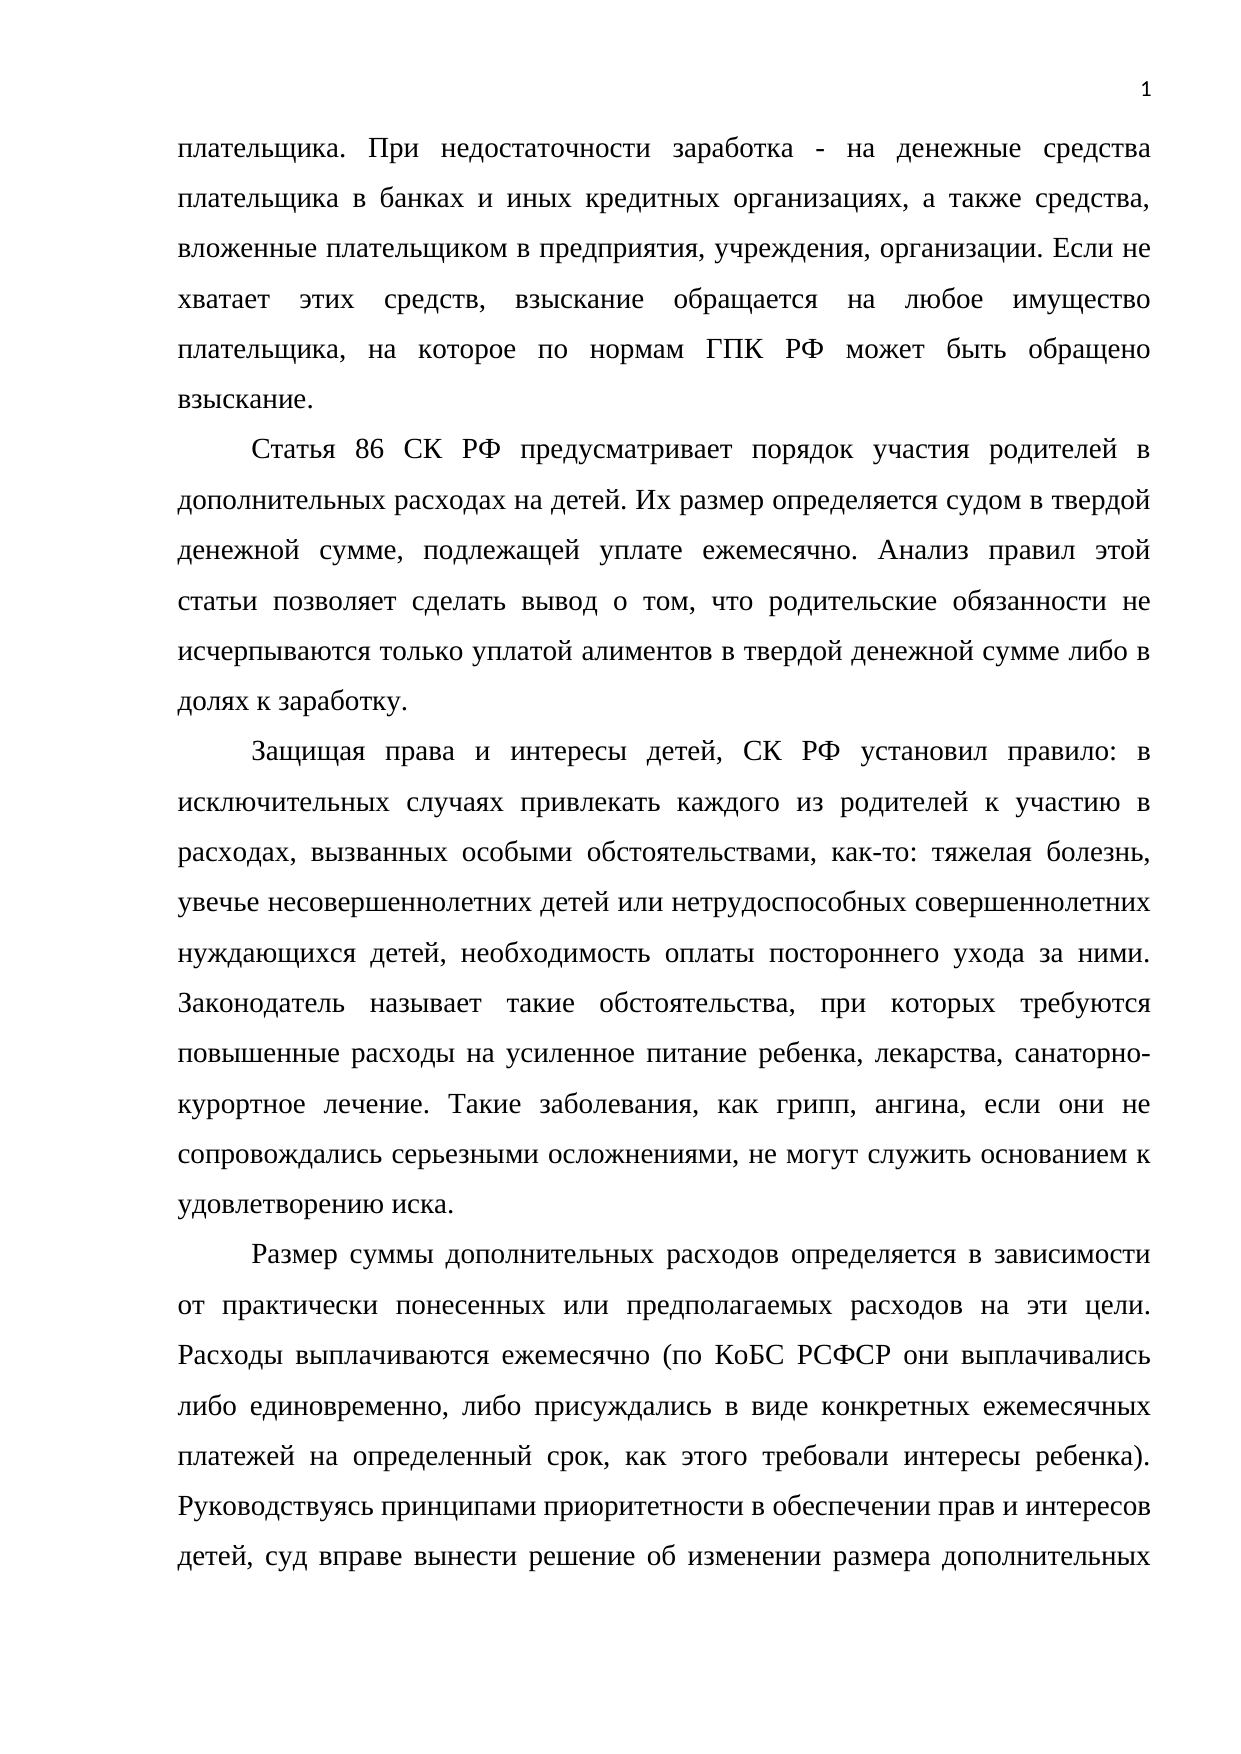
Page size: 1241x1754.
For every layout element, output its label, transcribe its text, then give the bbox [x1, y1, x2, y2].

text Статья 86 СК РФ предусматривает порядок участия родителей в дополнительных расходах на детей. Их размер определяется судом в твердой денежной сумме, подлежащей уплате ежемесячно. Анализ правил этой статьи позволяет сделать вывод о том, что родительские обязанности не исчерпываются только уплатой алиментов в твердой денежной сумме либо в долях к заработку. [177, 432, 1152, 717]
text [177, 1237, 1152, 1572]
text Защищая права и интересы детей, СК РФ установил правило: в исключительных случаях привлекать каждого из родителей к участию в расходах, вызванных особыми обстоятельствами, как-то: тяжелая болезнь, увечье несовершеннолетних детей или нетрудоспособных совершеннолетних нуждающихся детей, необходимость оплаты постороннего ухода за ними. Законодатель называет такие обстоятельства, при которых требуются повышенные расходы на усиленное питание ребенка, лекарства, санаторно-курортное лечение. Такие заболевания, как грипп, ангина, если они не сопровождались серьезными осложнениями, не могут служить основанием к удовлетворению иска. [177, 733, 1152, 1220]
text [177, 130, 1152, 415]
